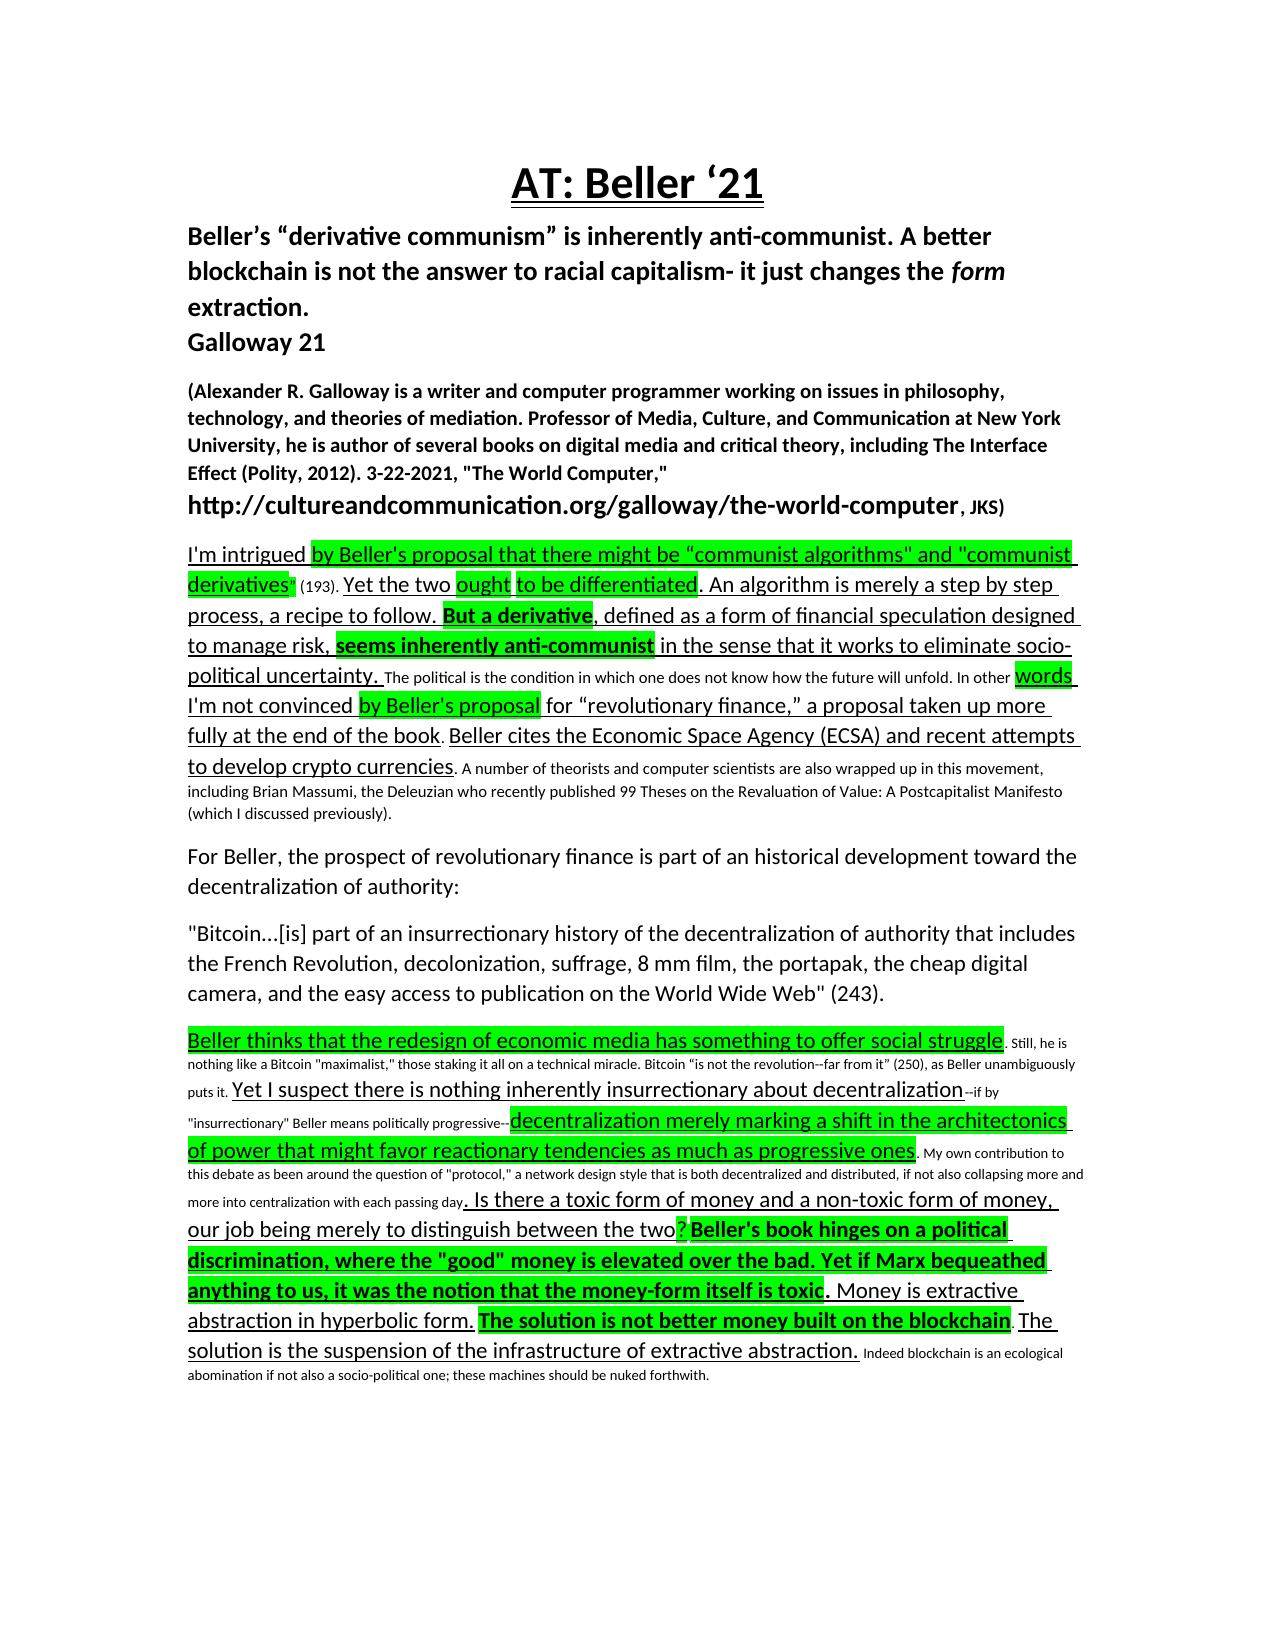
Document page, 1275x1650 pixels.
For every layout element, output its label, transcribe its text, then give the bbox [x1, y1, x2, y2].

text Beller thinks that the redesign of economic media has something to offer social struggle. Still, he is nothing like a Bitcoin "maximalist," those staking it all on a technical miracle. Bitcoin “is not the revolution--far from it” (250), as Beller unambiguously puts it. Yet I suspect there is nothing inherently insurrectionary about decentralization--if by "insurrectionary" Beller means politically progressive--decentralization merely marking a shift in the architectonics of power that might favor reactionary tendencies as much as progressive ones. My own contribution to this debate as been around the question of "protocol," a network design style that is both decentralized and distributed, if not also collapsing more and more into centralization with each passing day. Is there a toxic form of money and a non-toxic form of money, our job being merely to distinguish between the two? Beller's book hinges on a political discrimination, where the "good" money is elevated over the bad. Yet if Marx bequeathed anything to us, it was the notion that the money-form itself is toxic. Money is extractive abstraction in hyperbolic form. The solution is not better money built on the blockchain. The solution is the suspension of the infrastructure of extractive abstraction. Indeed blockchain is an ecological abomination if not also a socio-political one; these machines should be nuked forthwith. [187, 1026, 1087, 1383]
text For Beller, the prospect of revolutionary finance is part of an historical development toward the decentralization of authority: [187, 842, 1087, 900]
text Galloway 21 [187, 326, 1087, 358]
text I'm intrigued by Beller's proposal that there might be “communist algorithms" and "communist derivatives” (193). Yet the two ought to be differentiated. An algorithm is merely a step by step process, a recipe to follow. But a derivative, defined as a form of financial speculation designed to manage risk, seems inherently anti-communist in the sense that it works to eliminate socio-political uncertainty. The political is the condition in which one does not know how the future will unfold. In other words I'm not convinced by Beller's proposal for “revolutionary finance,” a proposal taken up more fully at the end of the book. Beller cites the Economic Space Agency (ECSA) and recent attempts to develop crypto currencies. A number of theorists and computer scientists are also wrapped up in this movement, including Brian Massumi, the Deleuzian who recently published 99 Theses on the Revaluation of Value: A Postcapitalist Manifesto (which I discussed previously). [187, 540, 1087, 823]
subtitle Beller’s “derivative communism” is inherently anti-communist. A better blockchain is not the answer to racial capitalism- it just changes the form extraction. [187, 219, 1087, 323]
subtitle AT: Beller ‘21 [187, 154, 1087, 210]
text "Bitcoin...[is] part of an insurrectionary history of the decentralization of authority that includes the French Revolution, decolonization, suffrage, 8 mm film, the portapak, the cheap digital camera, and the easy access to publication on the World Wide Web" (243). [187, 919, 1087, 1007]
text (Alexander R. Galloway is a writer and computer programmer working on issues in philosophy, technology, and theories of mediation. Professor of Media, Culture, and Communication at New York University, he is author of several books on digital media and critical theory, including The Interface Effect (Polity, 2012). 3-22-2021, "The World Computer," http://cultureandcommunication.org/galloway/the-world-computer, JKS) [187, 378, 1087, 521]
